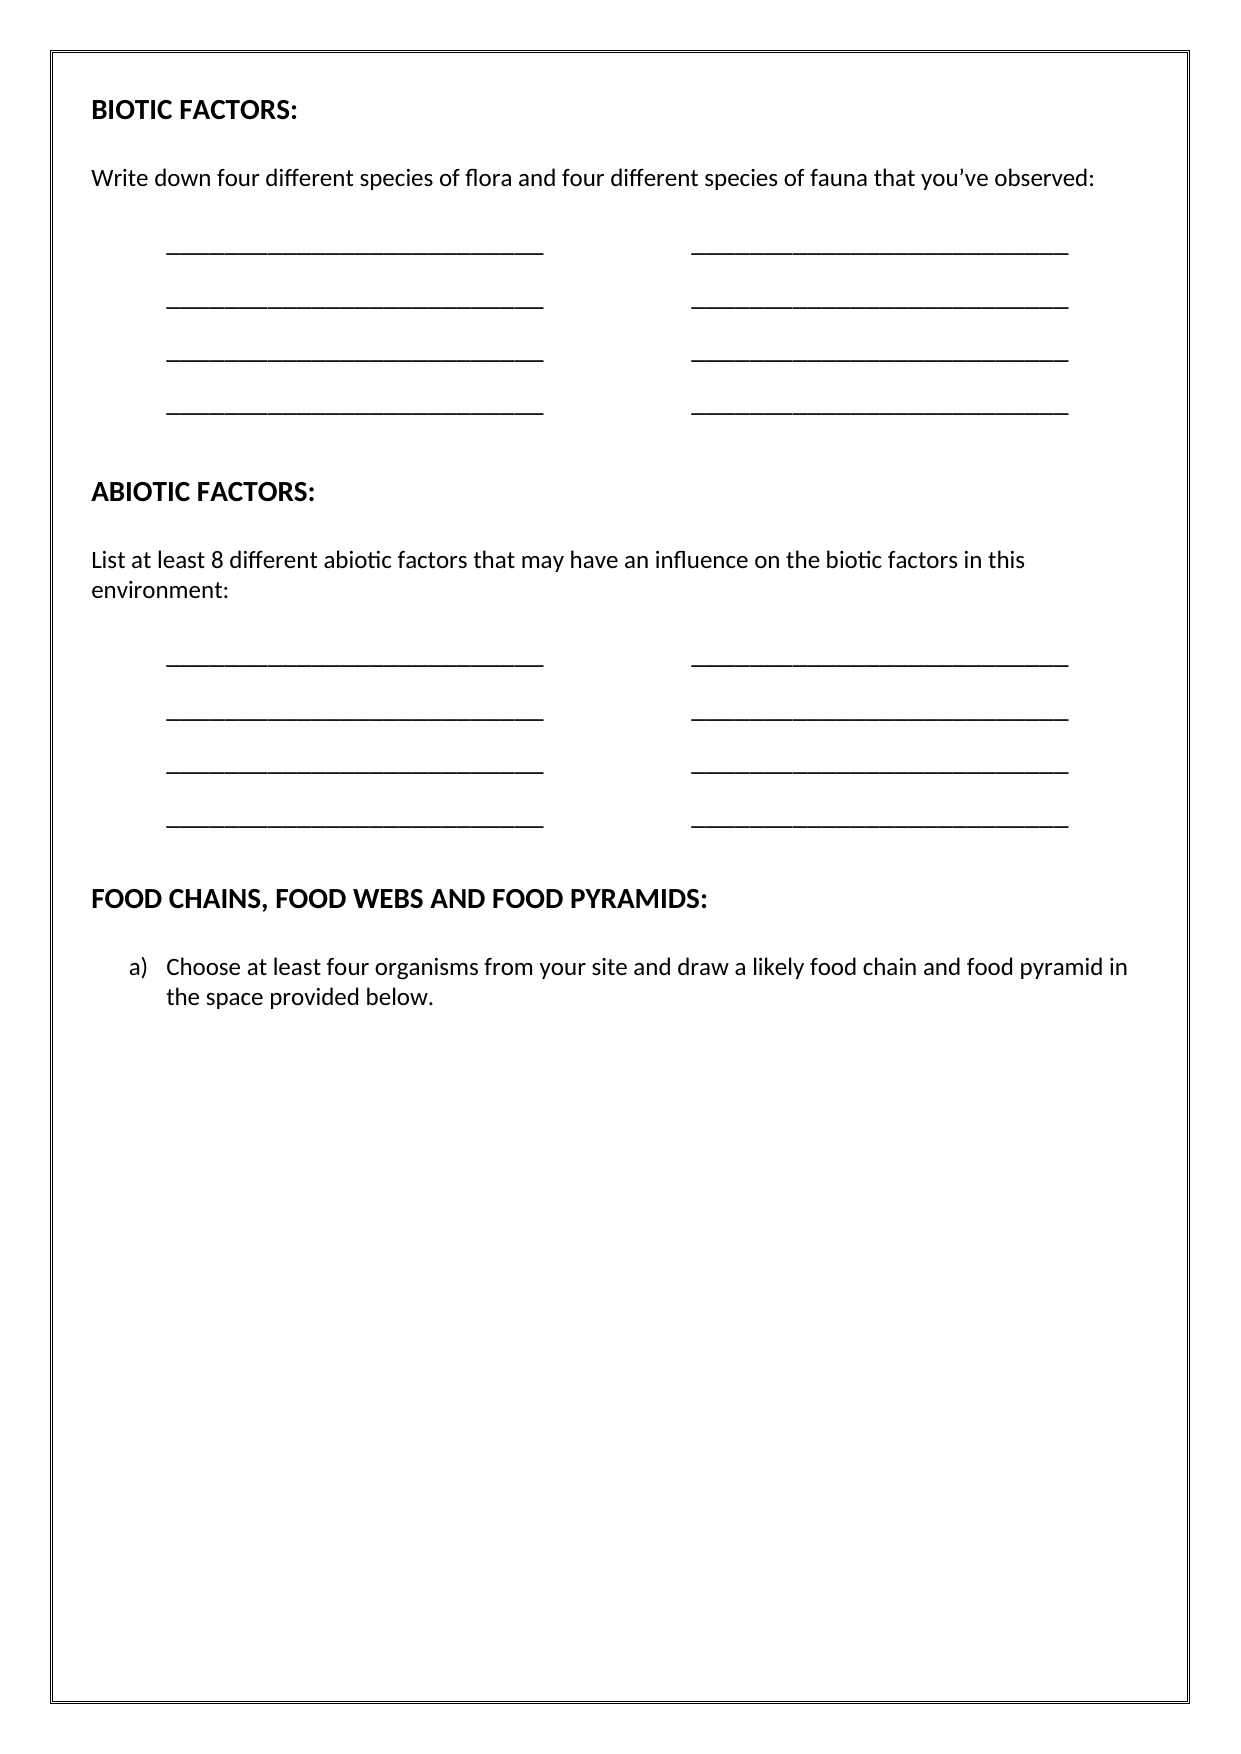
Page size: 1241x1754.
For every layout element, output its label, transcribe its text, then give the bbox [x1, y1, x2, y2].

text __________________________ __________________________ [91, 689, 1149, 724]
text Write down four different species of flora and four different species of fauna that you’ve observed: [91, 162, 1149, 193]
text __________________________ __________________________ [91, 796, 1149, 831]
text ABIOTIC FACTORS: [91, 473, 1149, 508]
text FOOD CHAINS, FOOD WEBS AND FOOD PYRAMIDS: [91, 880, 1149, 915]
text __________________________ __________________________ [91, 383, 1149, 419]
text __________________________ __________________________ [91, 277, 1149, 312]
text List at least 8 different abiotic factors that may have an influence on the biotic factors in this environment: [91, 544, 1149, 605]
text __________________________ __________________________ [91, 635, 1149, 671]
text __________________________ __________________________ [91, 223, 1149, 259]
list Choose at least four organisms from your site and draw a likely food chain and food pyramid in the space provided below. [128, 951, 1149, 1012]
text BIOTIC FACTORS: [91, 91, 1149, 127]
text __________________________ __________________________ [91, 330, 1149, 366]
text __________________________ __________________________ [91, 742, 1149, 778]
